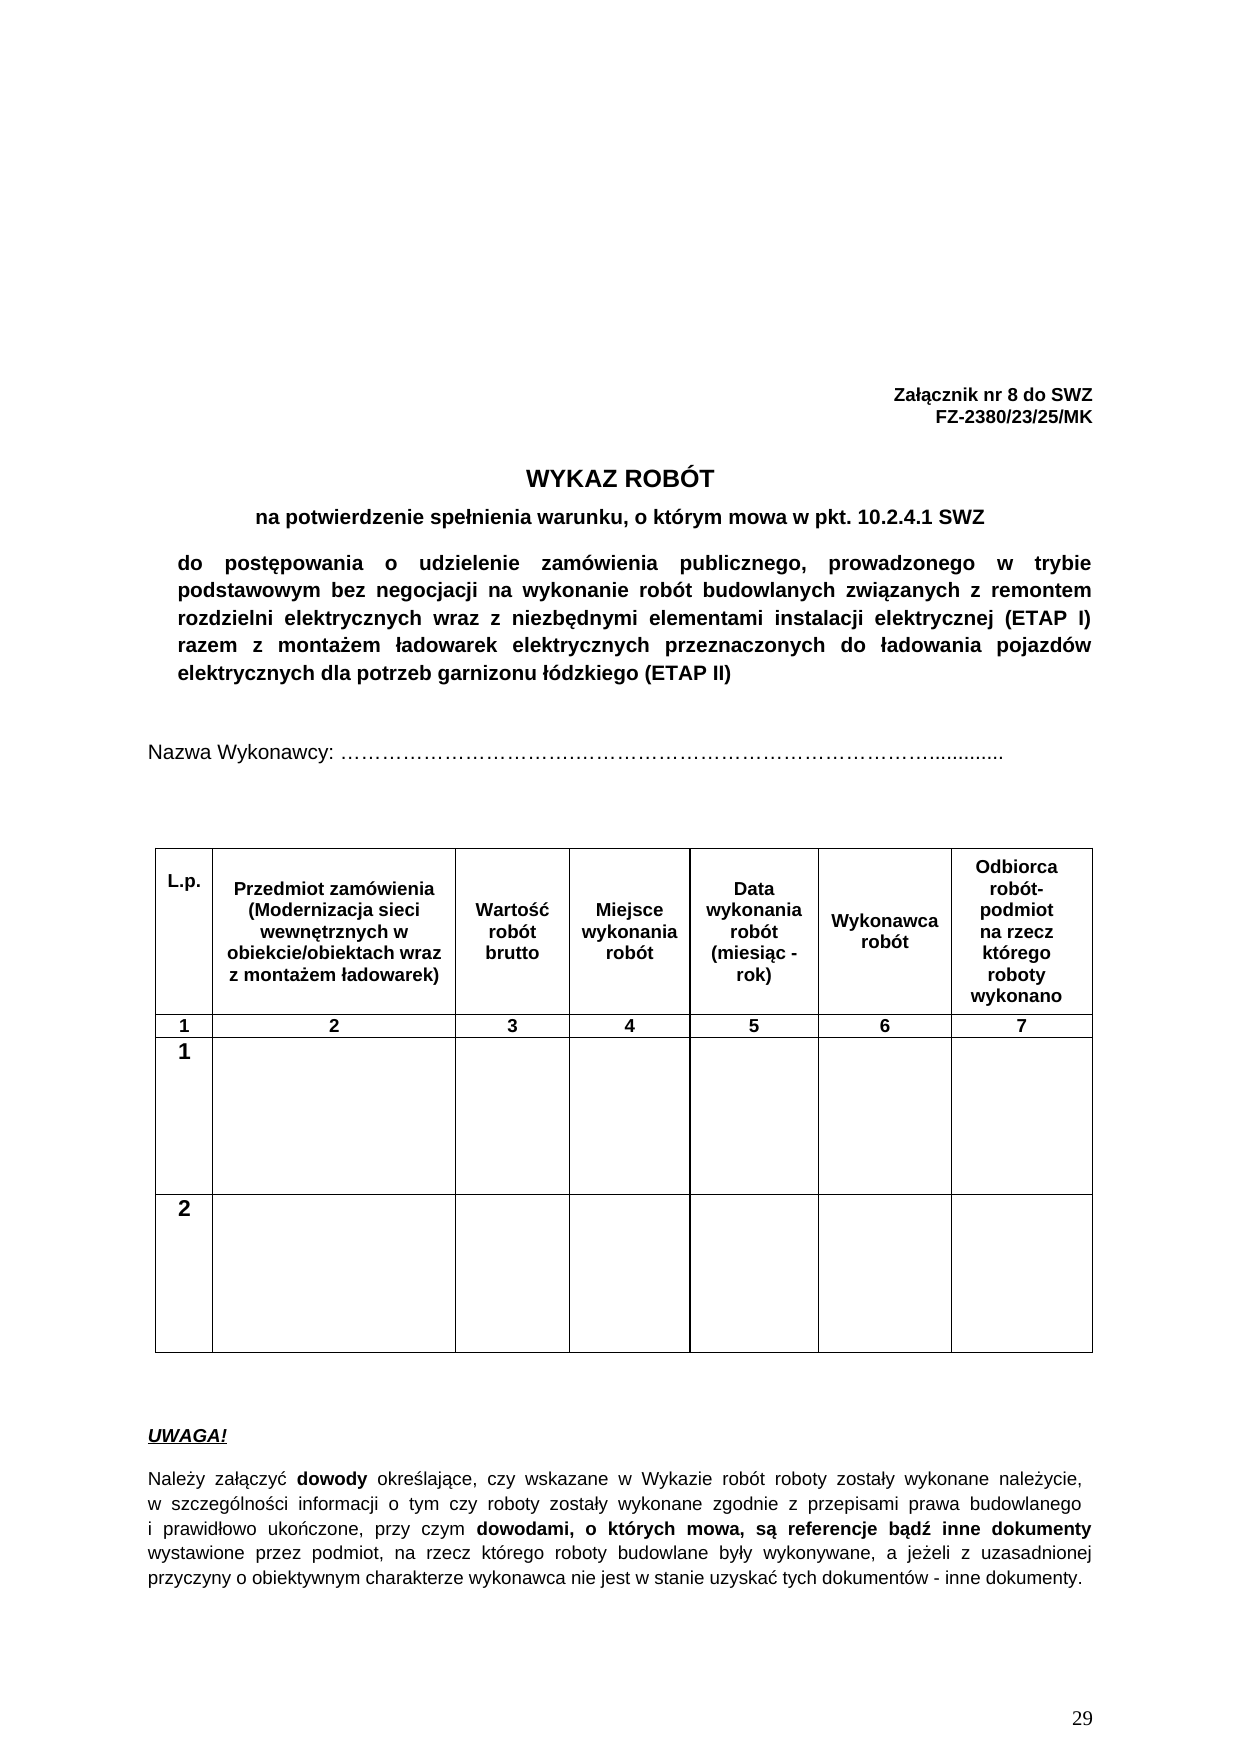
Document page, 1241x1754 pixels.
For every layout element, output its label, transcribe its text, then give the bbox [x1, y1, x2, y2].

table_cell 3 [456, 1015, 569, 1037]
table_cell [819, 1038, 951, 1194]
table_cell 4 [570, 1015, 689, 1037]
table_cell [819, 1195, 951, 1352]
table_cell [213, 1195, 455, 1352]
table_header Data wykonania robót (miesiąc - rok) [691, 849, 818, 1014]
table_cell 2 [213, 1015, 455, 1037]
table_header Wartość robót brutto [456, 849, 569, 1014]
table_cell 1 [156, 1015, 212, 1037]
table_cell [213, 1038, 455, 1194]
table_cell [691, 1195, 818, 1352]
text Należy załączyć dowody określające, czy wskazane w Wykazie robót roboty zostały wykonane należycie, w szczególności informacji o tym czy roboty zostały wykonane zgodnie z przepisami prawa budowlanego i prawidłowo ukończone, przy czym dowodami, o których mowa, są referencje bądź inne dokumenty wystawione przez podmiot, na rzecz którego roboty budowlane były wykonywane, a jeżeli z uzasadnionej przyczyny o obiektywnym charakterze wykonawca nie jest w stanie uzyskać tych dokumentów - inne dokumenty. [148, 1468, 1093, 1588]
text Nazwa Wykonawcy: …………………………….……………………………………………............. [148, 739, 1093, 763]
table_cell [570, 1038, 689, 1194]
table_cell 7 [952, 1015, 1092, 1037]
table_cell [952, 1038, 1092, 1194]
table_cell [570, 1195, 689, 1352]
table_cell [952, 1195, 1092, 1352]
text na potwierdzenie spełnienia warunku, o którym mowa w pkt. 10.2.4.1 SWZ [148, 505, 1093, 529]
text WYKAZ ROBÓT [148, 464, 1093, 493]
text do postępowania o udzielenie zamówienia publicznego, prowadzonego w trybie podstawowym bez negocjacji na wykonanie robót budowlanych związanych z remontem rozdzielni elektrycznych wraz z niezbędnymi elementami instalacji elektrycznej (ETAP I) razem z montażem ładowarek elektrycznych przeznaczonych do ładowania pojazdów elektrycznych dla potrzeb garnizonu łódzkiego (ETAP II) [177, 551, 1093, 684]
table_header Odbiorca robót-podmiot na rzecz którego roboty wykonano [952, 849, 1092, 1014]
table_cell [691, 1038, 818, 1194]
table_cell 5 [691, 1015, 818, 1037]
table_cell 6 [819, 1015, 951, 1037]
table_header L.p. [156, 849, 212, 1014]
text UWAGA! [148, 1425, 1093, 1446]
table_cell [456, 1195, 569, 1352]
table_header Przedmiot zamówienia (Modernizacja sieci wewnętrznych w obiekcie/obiektach wraz z montażem ładowarek) [213, 849, 455, 1014]
table_cell 1 [156, 1038, 212, 1194]
table_header Wykonawca robót [819, 849, 951, 1014]
text Załącznik nr 8 do SWZ [141, 384, 1093, 406]
table_cell 2 [156, 1195, 212, 1352]
table_cell [456, 1038, 569, 1194]
table_header Miejsce wykonania robót [570, 849, 689, 1014]
text FZ-2380/23/25/MK [141, 406, 1093, 427]
